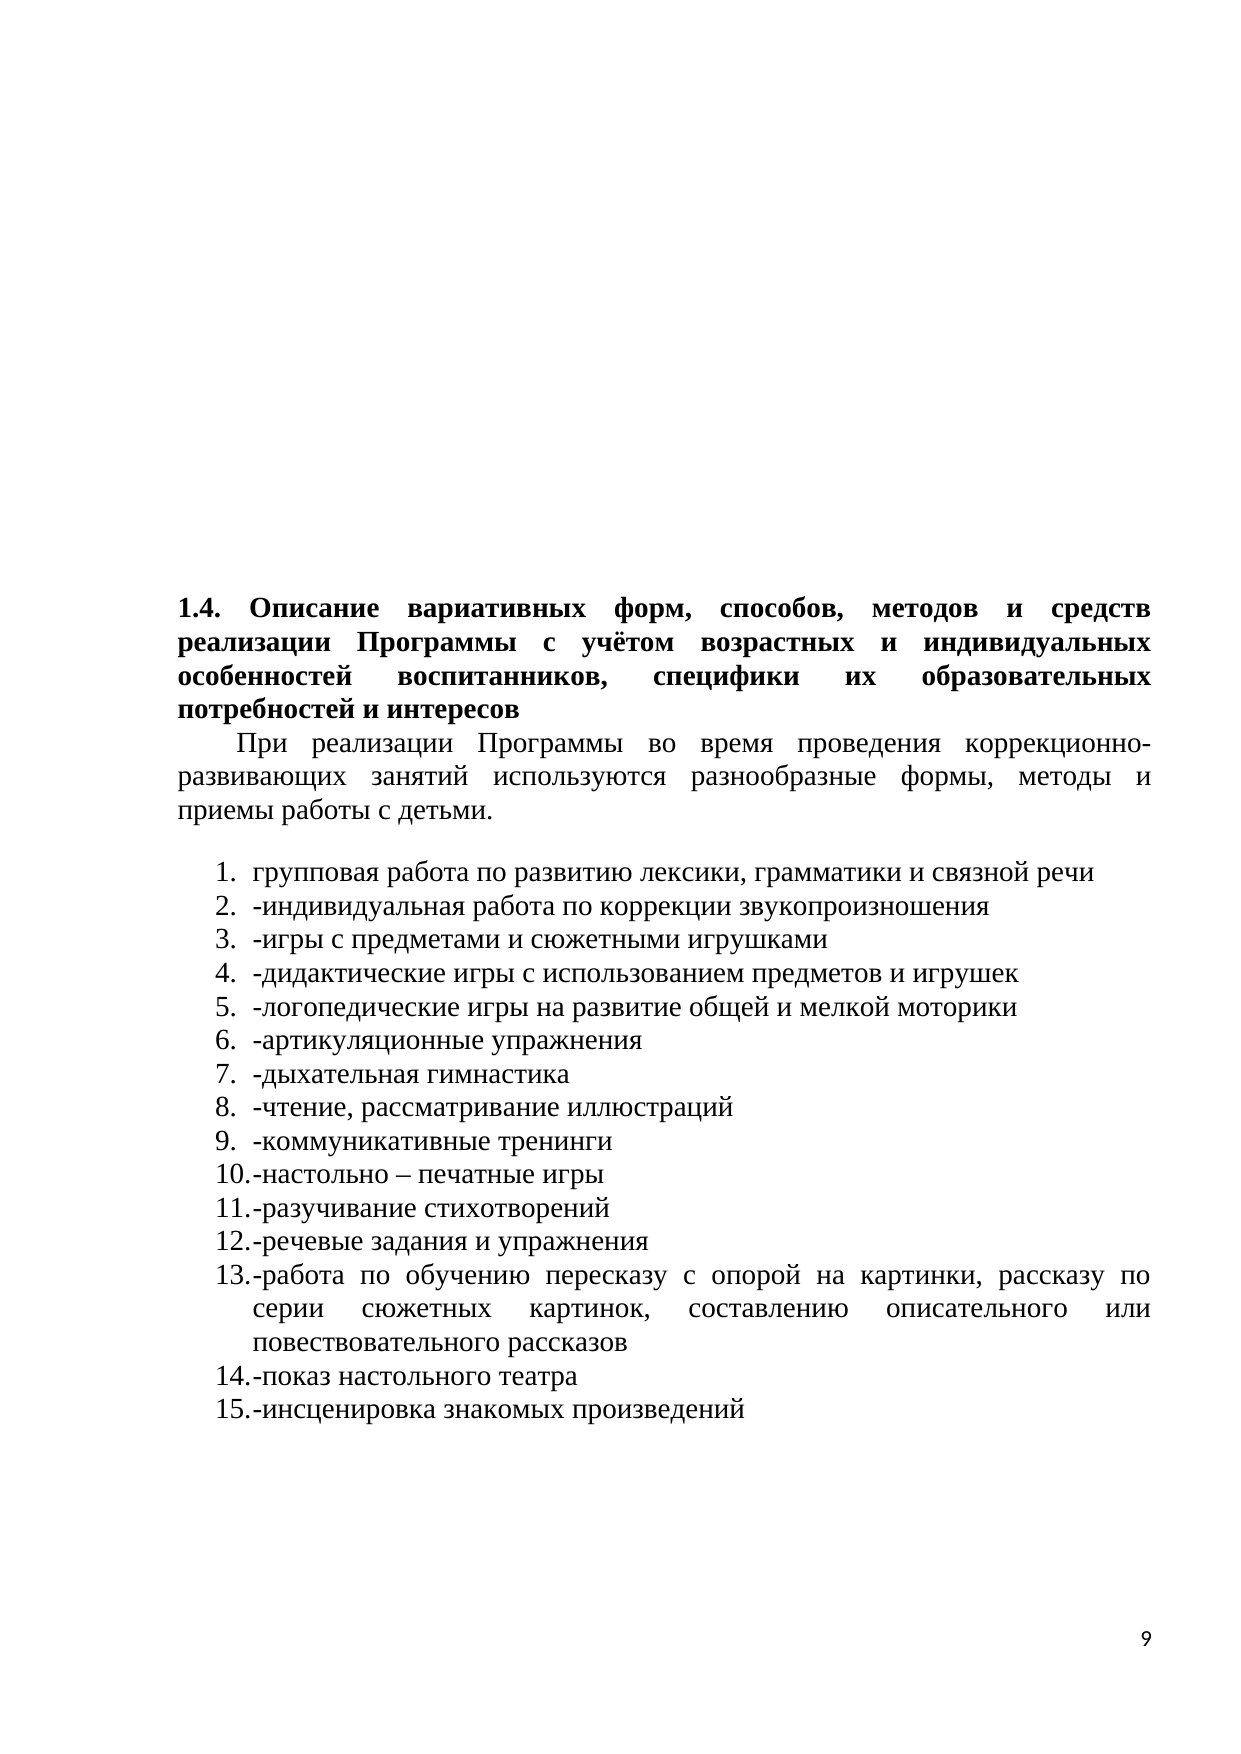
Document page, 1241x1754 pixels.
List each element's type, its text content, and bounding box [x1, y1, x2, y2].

list -показ настольного театра [215, 1358, 1152, 1391]
list -логопедические игры на развитие общей и мелкой моторики [215, 989, 1152, 1022]
list -артикуляционные упражнения [215, 1022, 1152, 1056]
list -речевые задания и упражнения [215, 1223, 1152, 1257]
list -дидактические игры с использованием предметов и игрушек [215, 955, 1152, 989]
list -дыхательная гимнастика [215, 1056, 1152, 1089]
list -индивидуальная работа по коррекции звукопроизношения [215, 888, 1152, 922]
list -коммуникативные тренинги [215, 1123, 1152, 1156]
list -разучивание стихотворений [215, 1190, 1152, 1223]
list групповая работа по развитию лексики, грамматики и связной речи [215, 854, 1152, 888]
list -инсценировка знакомых произведений [215, 1391, 1152, 1425]
list -работа по обучению пересказу с опорой на картинки, рассказу по серии сюжетных картинок, составлению описательного или повествовательного рассказов [215, 1257, 1152, 1358]
text При реализации Программы во время проведения коррекционно-развивающих занятий используются разнообразные формы, методы и приемы работы с детьми. [177, 725, 1152, 825]
list -чтение, рассматривание иллюстраций [215, 1089, 1152, 1123]
list -игры с предметами и сюжетными игрушками [215, 922, 1152, 955]
list -настольно – печатные игры [215, 1156, 1152, 1190]
text 1.4. Описание вариативных форм, способов, методов и средств реализации Программы с учётом возрастных и индивидуальных особенностей воспитанников, специфики их образовательных потребностей и интересов [177, 591, 1152, 725]
